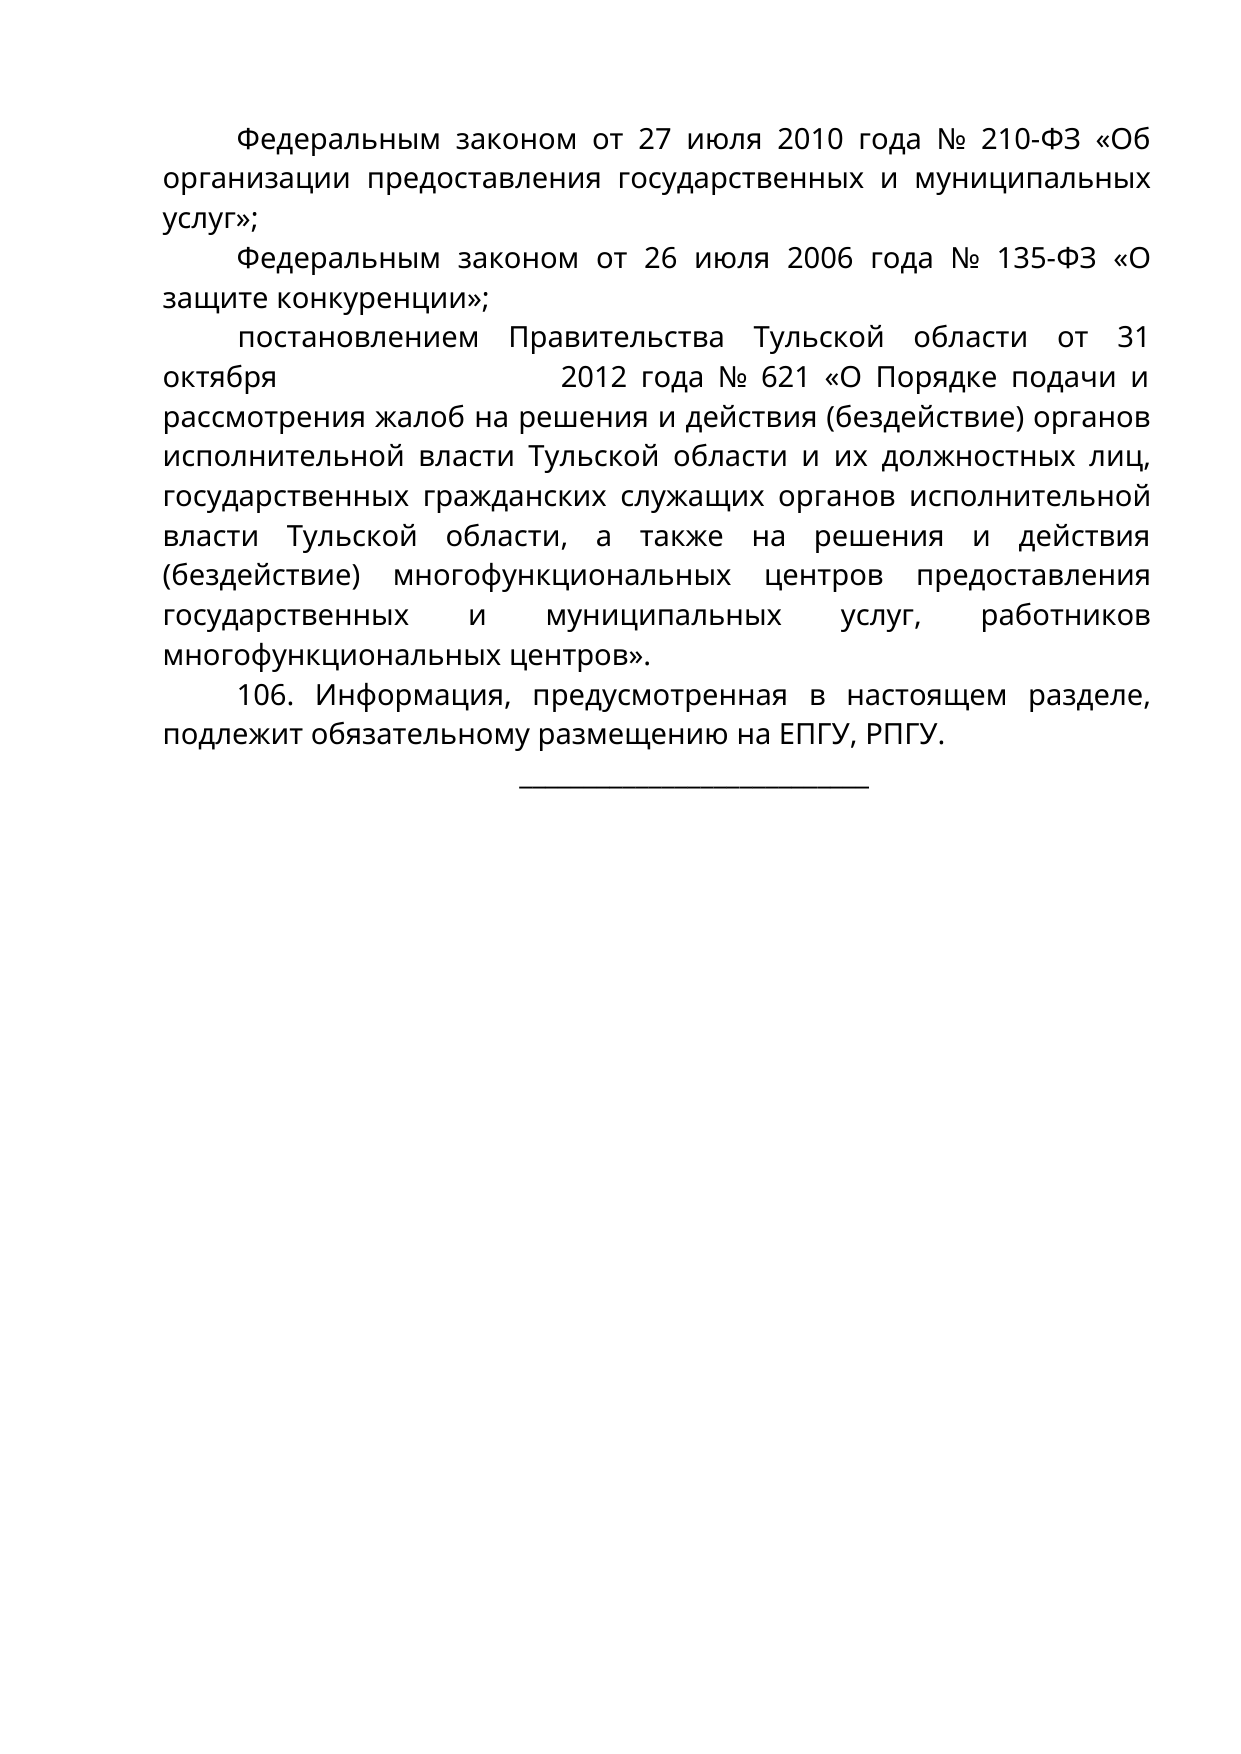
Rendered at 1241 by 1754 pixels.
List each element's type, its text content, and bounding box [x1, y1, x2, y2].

text Федеральным законом от 26 июля 2006 года № 135-ФЗ «О защите конкуренции»; [162, 237, 1152, 317]
text Федеральным законом от 27 июля 2010 года № 210-ФЗ «Об организации предоставления государственных и муниципальных услуг»; [162, 118, 1152, 237]
text 106. Информация, предусмотренная в настоящем разделе, подлежит обязательному размещению на ЕПГУ, РПГУ. [162, 674, 1152, 753]
text постановлением Правительства Тульской области от 31 октября 2012 года № 621 «О Порядке подачи и рассмотрения жалоб на решения и действия (бездействие) органов исполнительной власти Тульской области и их должностных лиц, государственных гражданских служащих органов исполнительной власти Тульской области, а также на решения и действия (бездействие) многофункциональных центров предоставления государственных и муниципальных услуг, работников многофункциональных центров». [162, 317, 1152, 674]
text ___________________________ [162, 753, 1152, 793]
